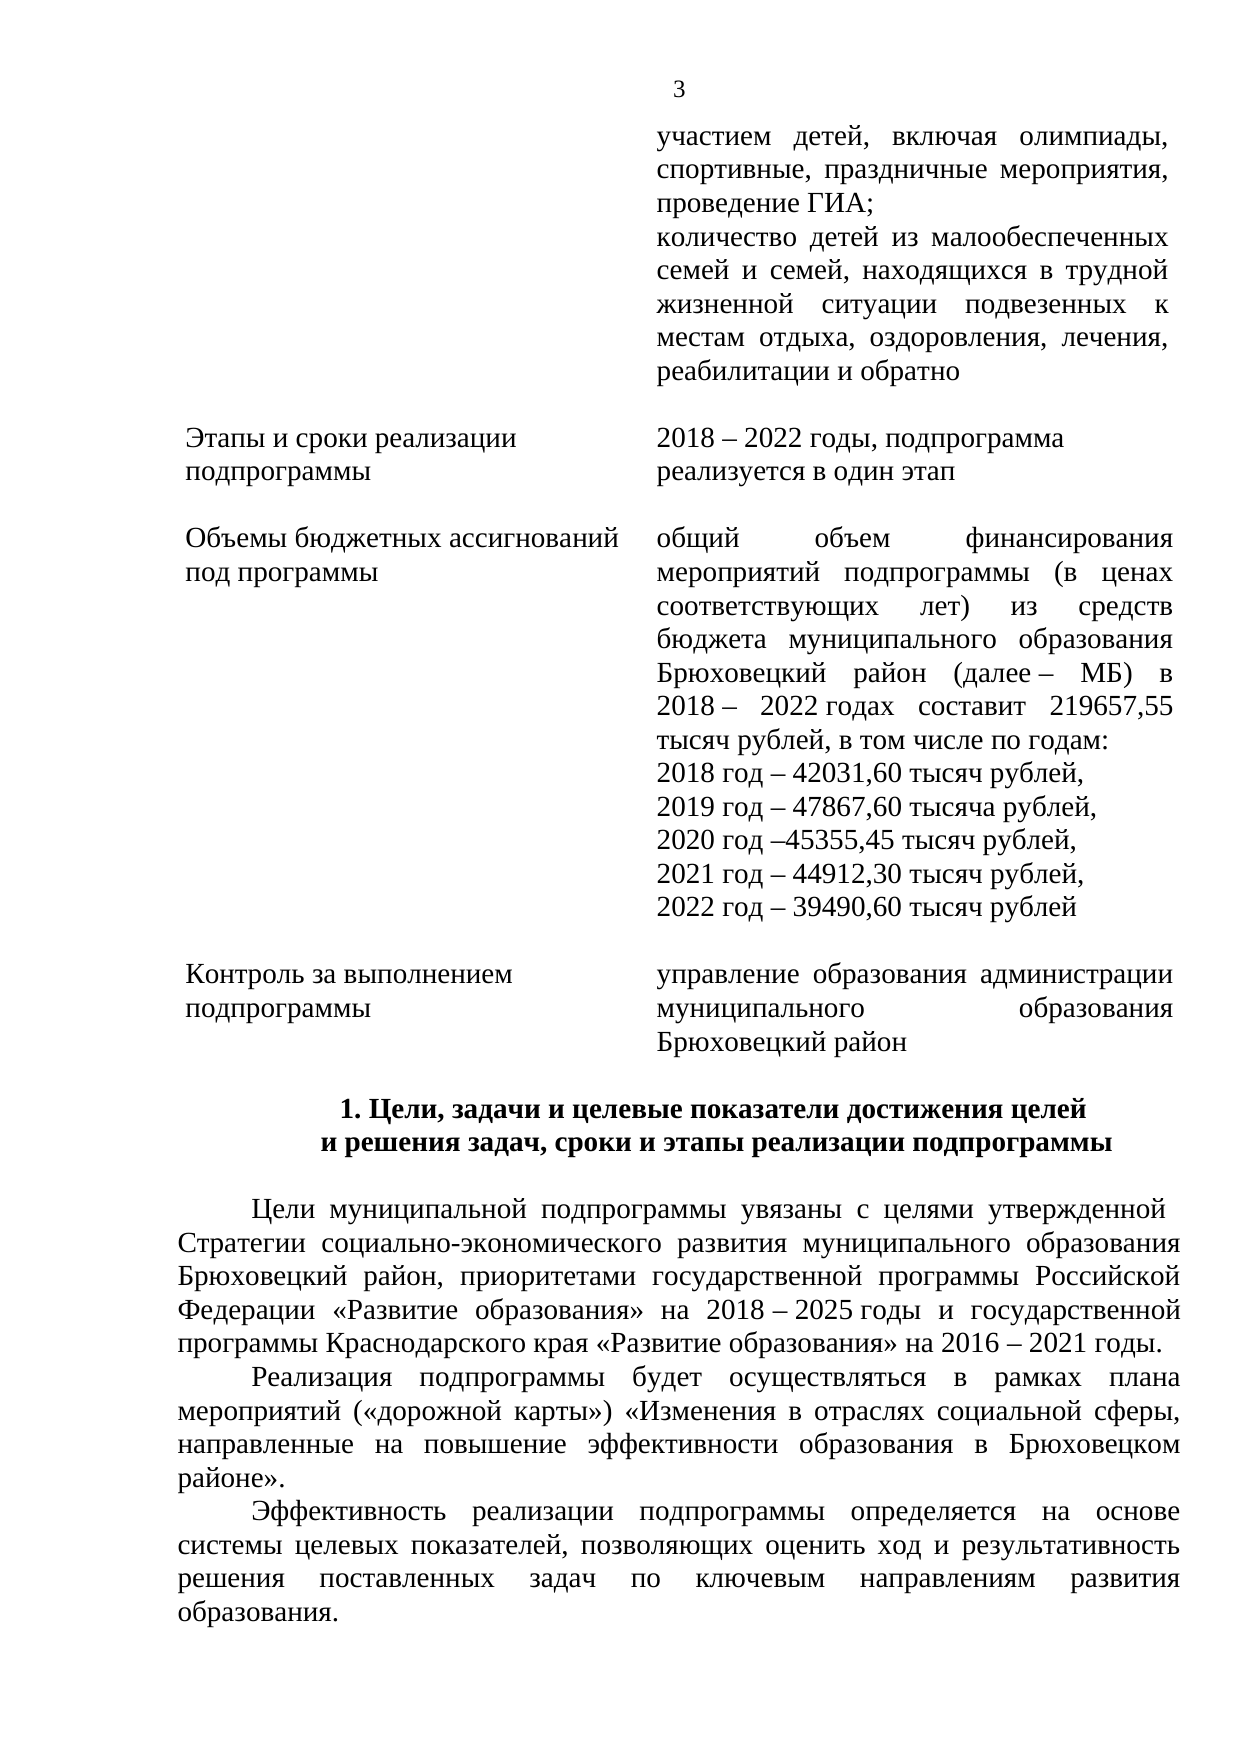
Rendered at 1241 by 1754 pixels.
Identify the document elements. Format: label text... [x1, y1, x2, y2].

list 1. Цели, задачи и целевые показатели достижения целей и решения задач, сроки и этапы реализации подпрограммы [252, 1091, 1181, 1158]
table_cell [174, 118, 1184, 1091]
text Реализация подпрограммы будет осуществляться в рамках плана мероприятий («дорожной карты») «Изменения в отраслях социальной сферы, направленные на повышение эффективности образования в Брюховецком районе». [177, 1359, 1181, 1493]
text Цели муниципальной подпрограммы увязаны с целями утвержденной Стратегии социально-экономического развития муниципального образования Брюховецкий район, приоритетами государственной программы Российской Федерации «Развитие образования» на 2018 – 2025 годы и государственной программы Краснодарского края «Развитие образования» на 2016 – 2021 годы. [177, 1191, 1181, 1359]
text Эффективность реализации подпрограммы определяется на основе системы целевых показателей, позволяющих оценить ход и результативность решения поставленных задач по ключевым направлениям развития образования. [177, 1493, 1181, 1627]
